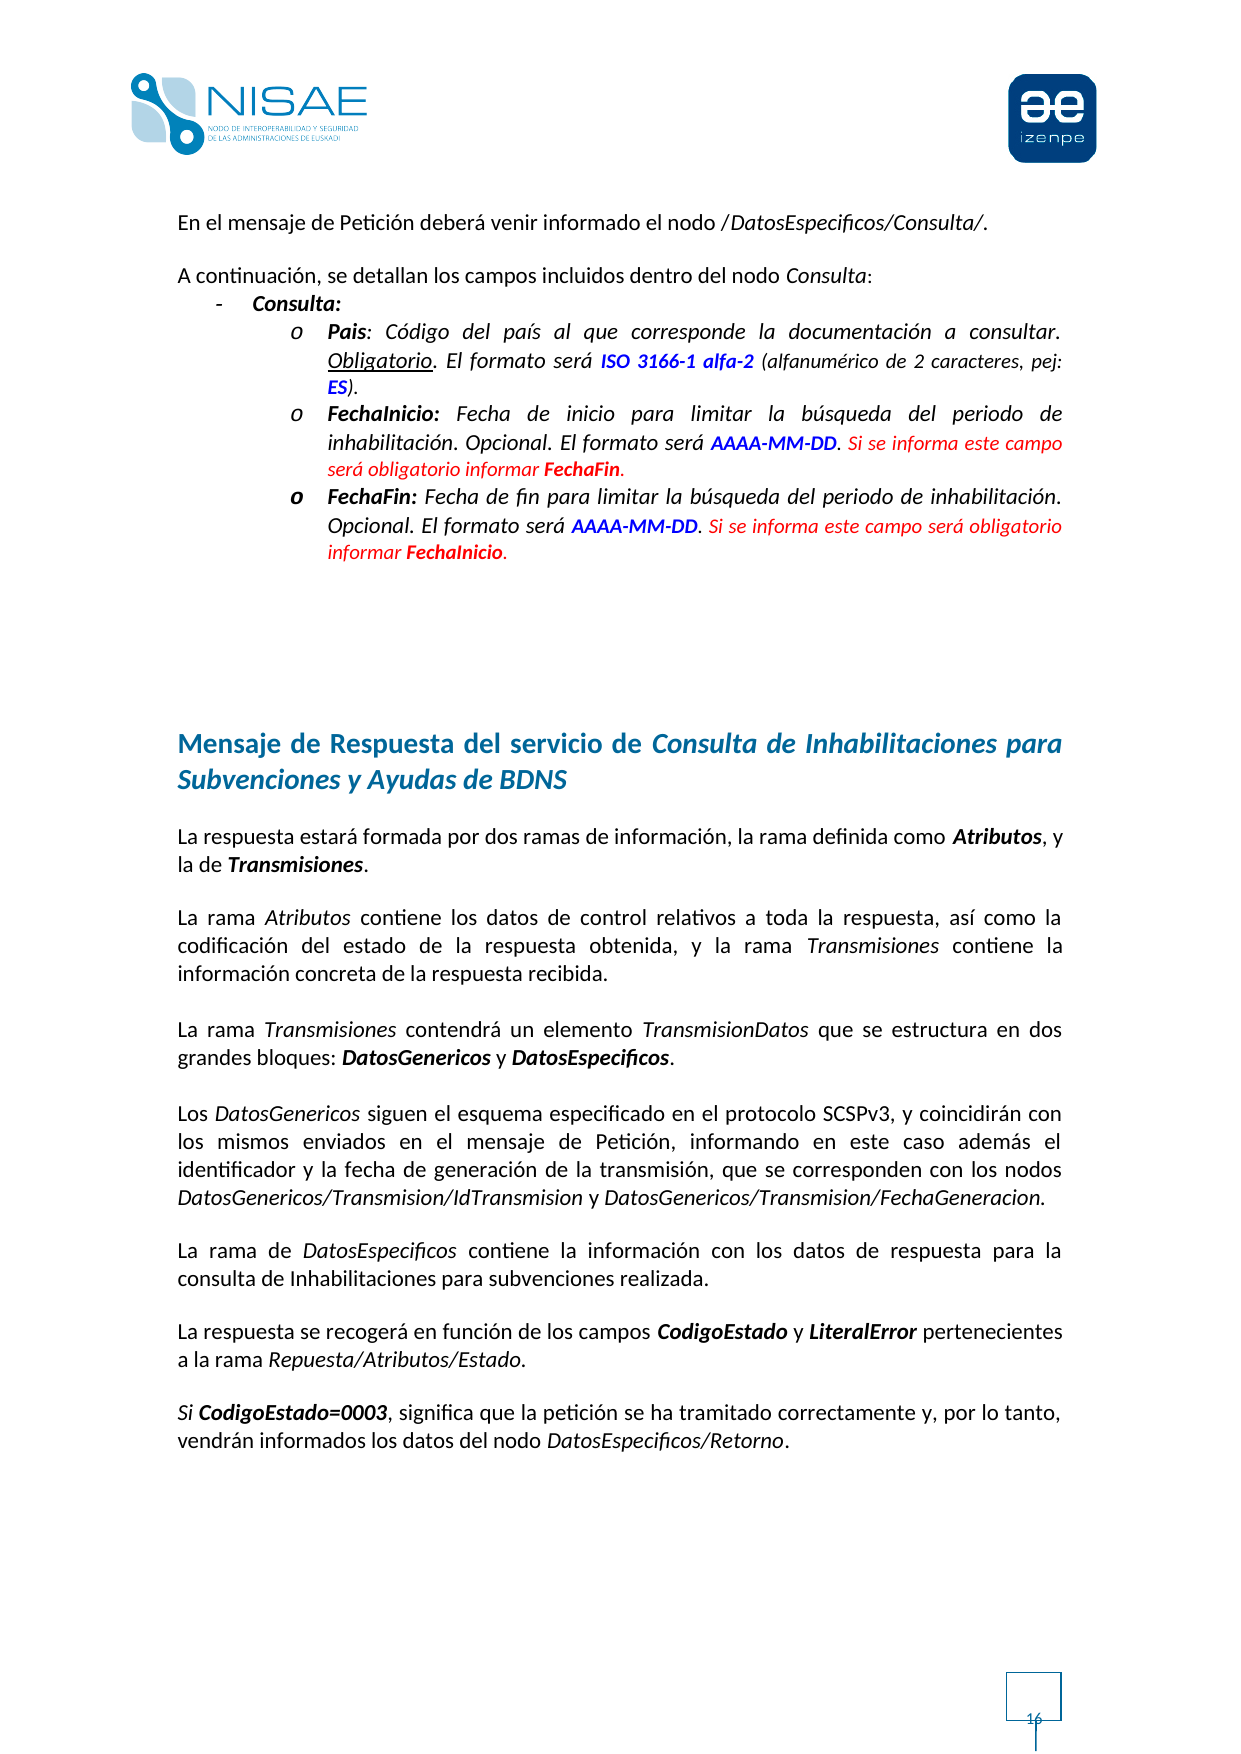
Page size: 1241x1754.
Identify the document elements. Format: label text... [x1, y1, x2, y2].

picture [139, 81, 148, 90]
list Pais: Código del país al que corresponde la documentación a consultar. Obligatorio. El formato será ISO 3166-1 alfa-2 (alfanumérico de 2 caracteres, pej: ES). [290, 317, 1063, 399]
picture [181, 131, 193, 143]
picture [1007, 74, 1097, 163]
text La rama Atributos contiene los datos de control relativos a toda la respuesta, así como la codificación del estado de la respuesta obtenida, y la rama Transmisiones contiene la información concreta de la respuesta recibida. [177, 903, 1063, 987]
text La respuesta se recogerá en función de los campos CodigoEstado y LiteralError pertenecientes a la rama Repuesta/Atributos/Estado. [177, 1317, 1063, 1373]
list FechaFin: Fecha de fin para limitar la búsqueda del periodo de inhabilitación. Opcional. El formato será AAAA-MM-DD. Si se informa este campo será obligatorio informar FechaInicio. [290, 482, 1063, 564]
text Los DatosGenericos siguen el esquema especificado en el protocolo SCSPv3, y coincidirán con los mismos enviados en el mensaje de Petición, informando en este caso además el identificador y la fecha de generación de la transmisión, que se corresponden con los nodos DatosGenericos/Transmision/IdTransmision y DatosGenericos/Transmision/FechaGeneracion. [177, 1099, 1063, 1211]
text La rama de DatosEspecificos contiene la información con los datos de respuesta para la consulta de Inhabilitaciones para subvenciones realizada. [177, 1236, 1063, 1292]
list FechaInicio: Fecha de inicio para limitar la búsqueda del periodo de inhabilitación. Opcional. El formato será AAAA-MM-DD. Si se informa este campo será obligatorio informar FechaFin. [290, 399, 1063, 482]
text La rama Transmisiones contendrá un elemento TransmisionDatos que se estructura en dos grandes bloques: DatosGenericos y DatosEspecificos. [177, 1015, 1063, 1071]
text En el mensaje de Petición deberá venir informado el nodo /DatosEspecificos/Consulta/. [177, 208, 1063, 236]
list Consulta: [215, 289, 1063, 317]
text Mensaje de Respuesta del servicio de Consulta de Inhabilitaciones para Subvenciones y Ayudas de BDNS [177, 726, 1063, 797]
picture [149, 73, 386, 155]
text La respuesta estará formada por dos ramas de información, la rama definida como Atributos, y la de Transmisiones. [177, 822, 1063, 878]
picture [118, 73, 180, 155]
text A continuación, se detallan los campos incluidos dentro del nodo Consulta: [177, 261, 1063, 289]
text Si CodigoEstado=0003, significa que la petición se ha tramitado correctamente y, por lo tanto, vendrán informados los datos del nodo DatosEspecificos/Retorno. [177, 1398, 1063, 1454]
